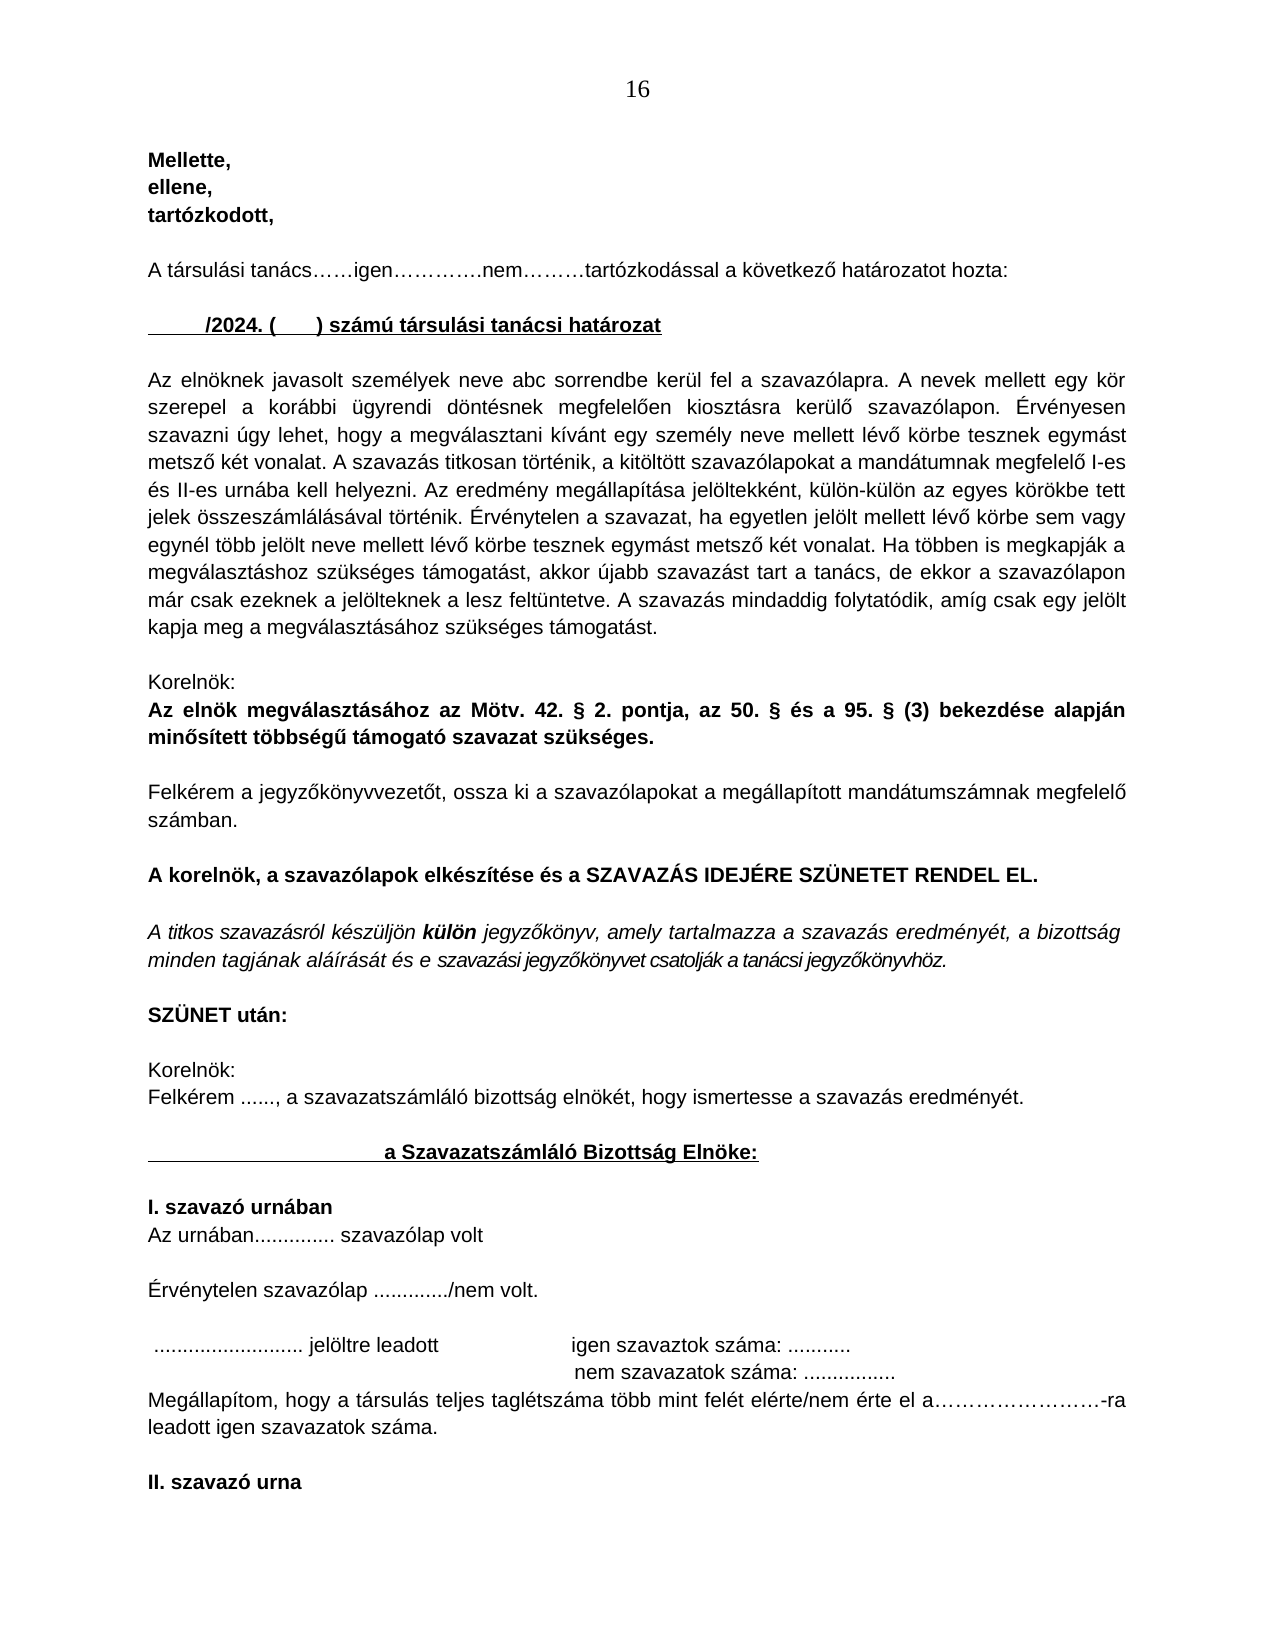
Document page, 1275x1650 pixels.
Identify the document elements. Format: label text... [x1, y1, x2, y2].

text Megállapítom, hogy a társulás teljes taglétszáma több mint felét elérte/nem érte el a……………………-ra leadott igen szavazatok száma. [148, 1388, 1127, 1439]
text Az elnök megválasztásához az Mötv. 42. § 2. pontja, az 50. § és a 95. § (3) bekezdése alapján minősített többségű támogató szavazat szükséges. [148, 698, 1127, 749]
text Az elnöknek javasolt személyek neve abc sorrendbe kerül fel a szavazólapra. A nevek mellett egy kör szerepel a korábbi ügyrendi döntésnek megfelelően kiosztásra kerülő szavazólapon. Érvényesen szavazni úgy lehet, hogy a megválasztani kívánt egy személy neve mellett lévő körbe tesznek egymást metsző két vonalat. A szavazás titkosan történik, a kitöltött szavazólapokat a mandátumnak megfelelő I-es és II-es urnába kell helyezni. Az eredmény megállapítása jelöltekként, külön-külön az egyes körökbe tett jelek összeszámlálásával történik. Érvénytelen a szavazat, ha egyetlen jelölt mellett lévő körbe sem vagy egynél több jelölt neve mellett lévő körbe tesznek egymást metsző két vonalat. Ha többen is megkapják a megválasztáshoz szükséges támogatást, akkor újabb szavazást tart a tanács, de ekkor a szavazólapon már csak ezeknek a jelölteknek a lesz feltüntetve. A szavazás mindaddig folytatódik, amíg csak egy jelölt kapja meg a megválasztásához szükséges támogatást. [148, 368, 1127, 639]
text Korelnök: [148, 670, 1127, 694]
text Felkérem ......, a szavazatszámláló bizottság elnökét, hogy ismertesse a szavazás eredményét. [148, 1085, 1127, 1109]
text /2024. ( ) számú társulási tanácsi határozat [148, 313, 1127, 337]
text A társulási tanács……igen………….nem………tartózkodással a következő határozatot hozta: [148, 258, 1127, 282]
text SZÜNET után: [148, 1003, 1127, 1027]
text .......................... jelöltre leadott igen szavaztok száma: ........... [148, 1333, 1127, 1357]
text Felkérem a jegyzőkönyvvezetőt, ossza ki a szavazólapokat a megállapított mandátumszámnak megfelelő számban. [148, 780, 1127, 832]
text I. szavazó urnában [148, 1195, 1127, 1219]
text tartózkodott, [148, 203, 1127, 227]
text nem szavazatok száma: ................ [148, 1360, 1127, 1384]
text Mellette, [148, 148, 1127, 172]
text ellene, [148, 175, 1127, 199]
text a Szavazatszámláló Bizottság Elnöke: [148, 1140, 1127, 1164]
text Az urnában.............. szavazólap volt [148, 1223, 1127, 1247]
text Érvénytelen szavazólap ............./nem volt. [148, 1278, 1127, 1302]
text II. szavazó urna [148, 1470, 1127, 1494]
text A titkos szavazásról készüljön külön jegyzőkönyv, amely tartalmazza a szavazás eredményét, a bizottság minden tagjának aláírását és e szavazási jegyzőkönyvet csatolják a tanácsi jegyzőkönyvhöz. [148, 920, 1123, 972]
text A korelnök, a szavazólapok elkészítése és a SZAVAZÁS IDEJÉRE SZÜNETET RENDEL EL. [148, 863, 1127, 887]
text Korelnök: [148, 1058, 1127, 1082]
